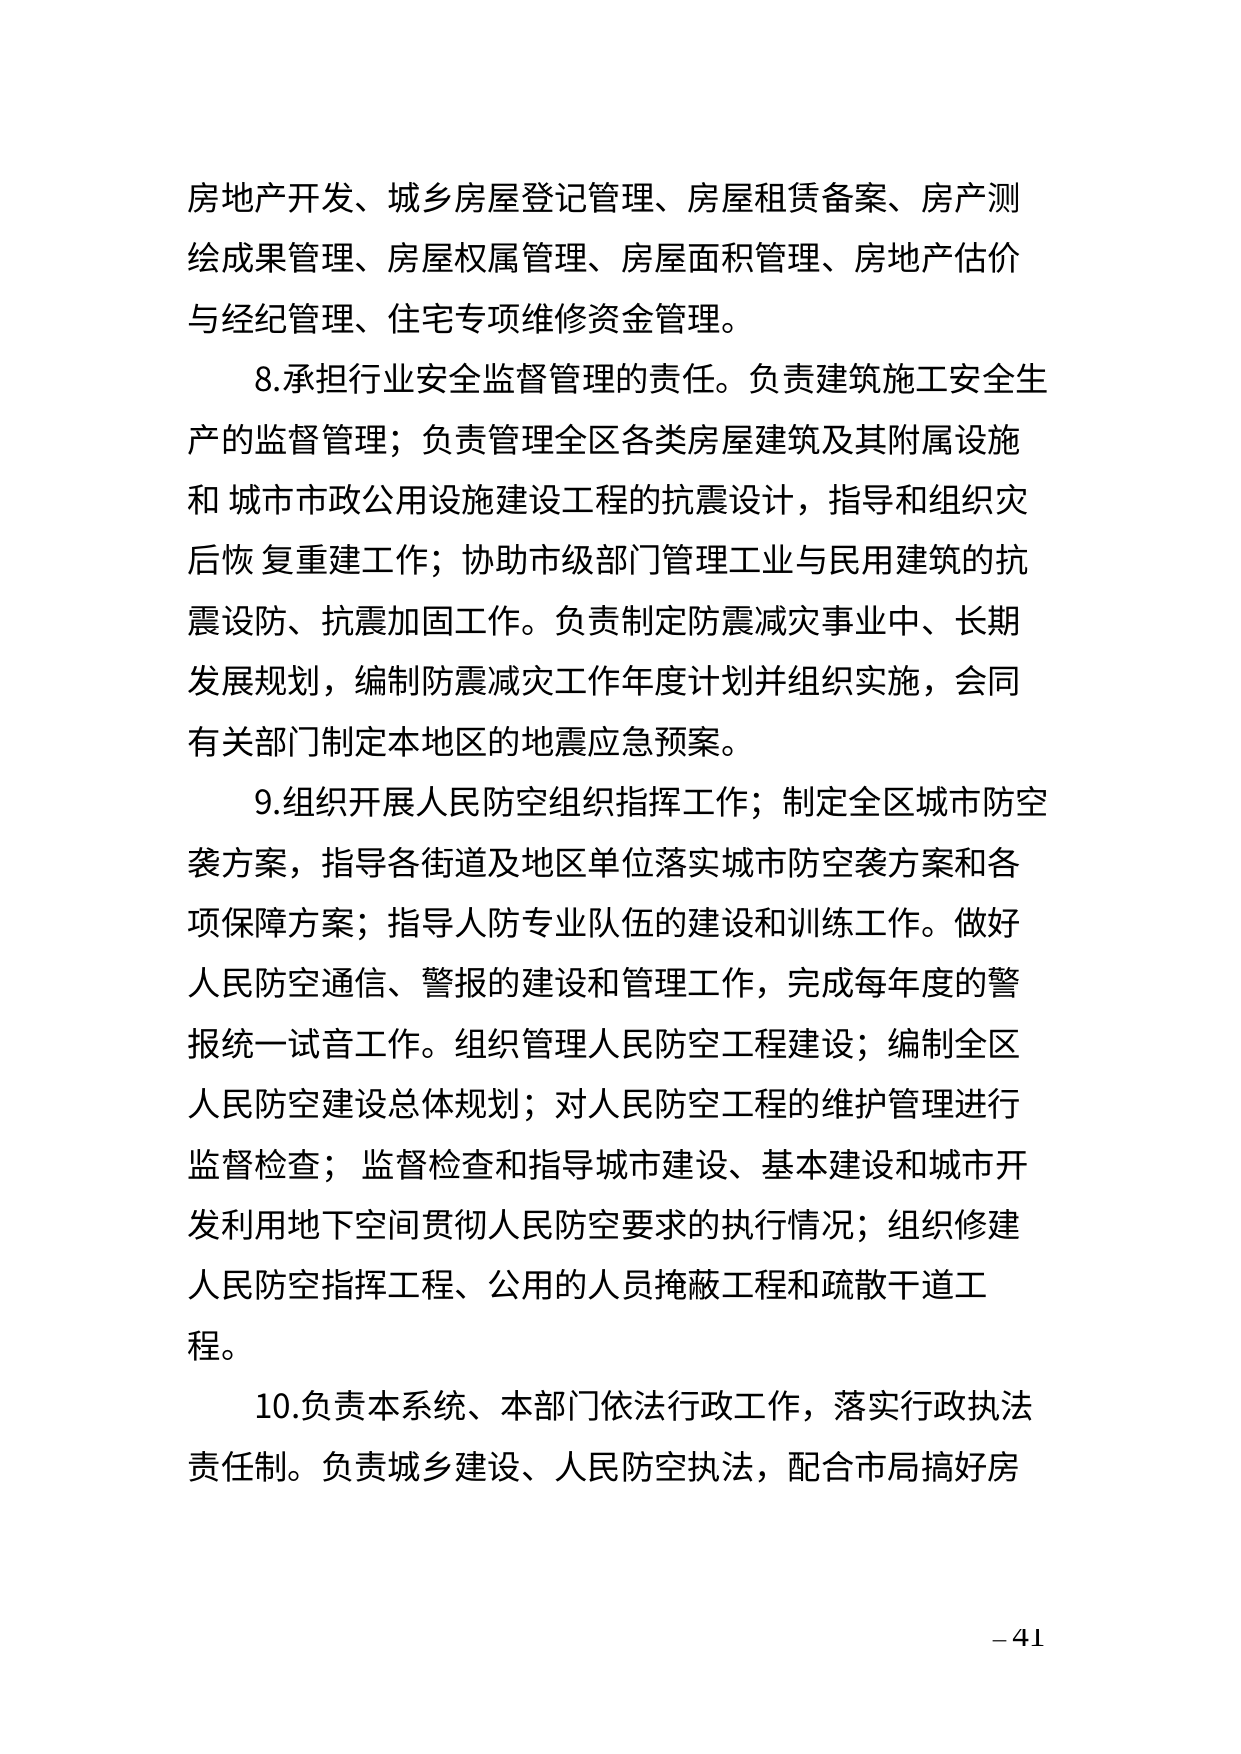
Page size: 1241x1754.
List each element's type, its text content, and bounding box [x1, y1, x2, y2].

list 8.承担行业安全监督管理的责任。负责建筑施工安全生 产的监督管理；负责管理全区各类房屋建筑及其附属设施和 城市市政公用设施建设工程的抗震设计，指导和组织灾后恢 复重建工作；协助市级部门管理工业与民用建筑的抗震设防、抗震加固工作。负责制定防震减灾事业中、长期发展规划，编制防震减灾工作年度计划并组织实施，会同有关部门制定本地区的地震应急预案。 [187, 343, 1053, 766]
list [187, 1370, 1053, 1491]
list 9.组织开展人民防空组织指挥工作；制定全区城市防空袭方案，指导各街道及地区单位落实城市防空袭方案和各项保障方案；指导人防专业队伍的建设和训练工作。做好人民防空通信、警报的建设和管理工作，完成每年度的警报统一试音工作。组织管理人民防空工程建设；编制全区人民防空建设总体规划；对人民防空工程的维护管理进行监督检查； 监督检查和指导城市建设、基本建设和城市开发利用地下空间贯彻人民防空要求的执行情况；组织修建人民防空指挥工程、公用的人员掩蔽工程和疏散干道工程。 [187, 766, 1053, 1370]
list 房地产开发、城乡房屋登记管理、房屋租赁备案、房产测绘成果管理、房屋权属管理、房屋面积管理、房地产估价与经纪管理、住宅专项维修资金管理。 [187, 162, 1053, 343]
